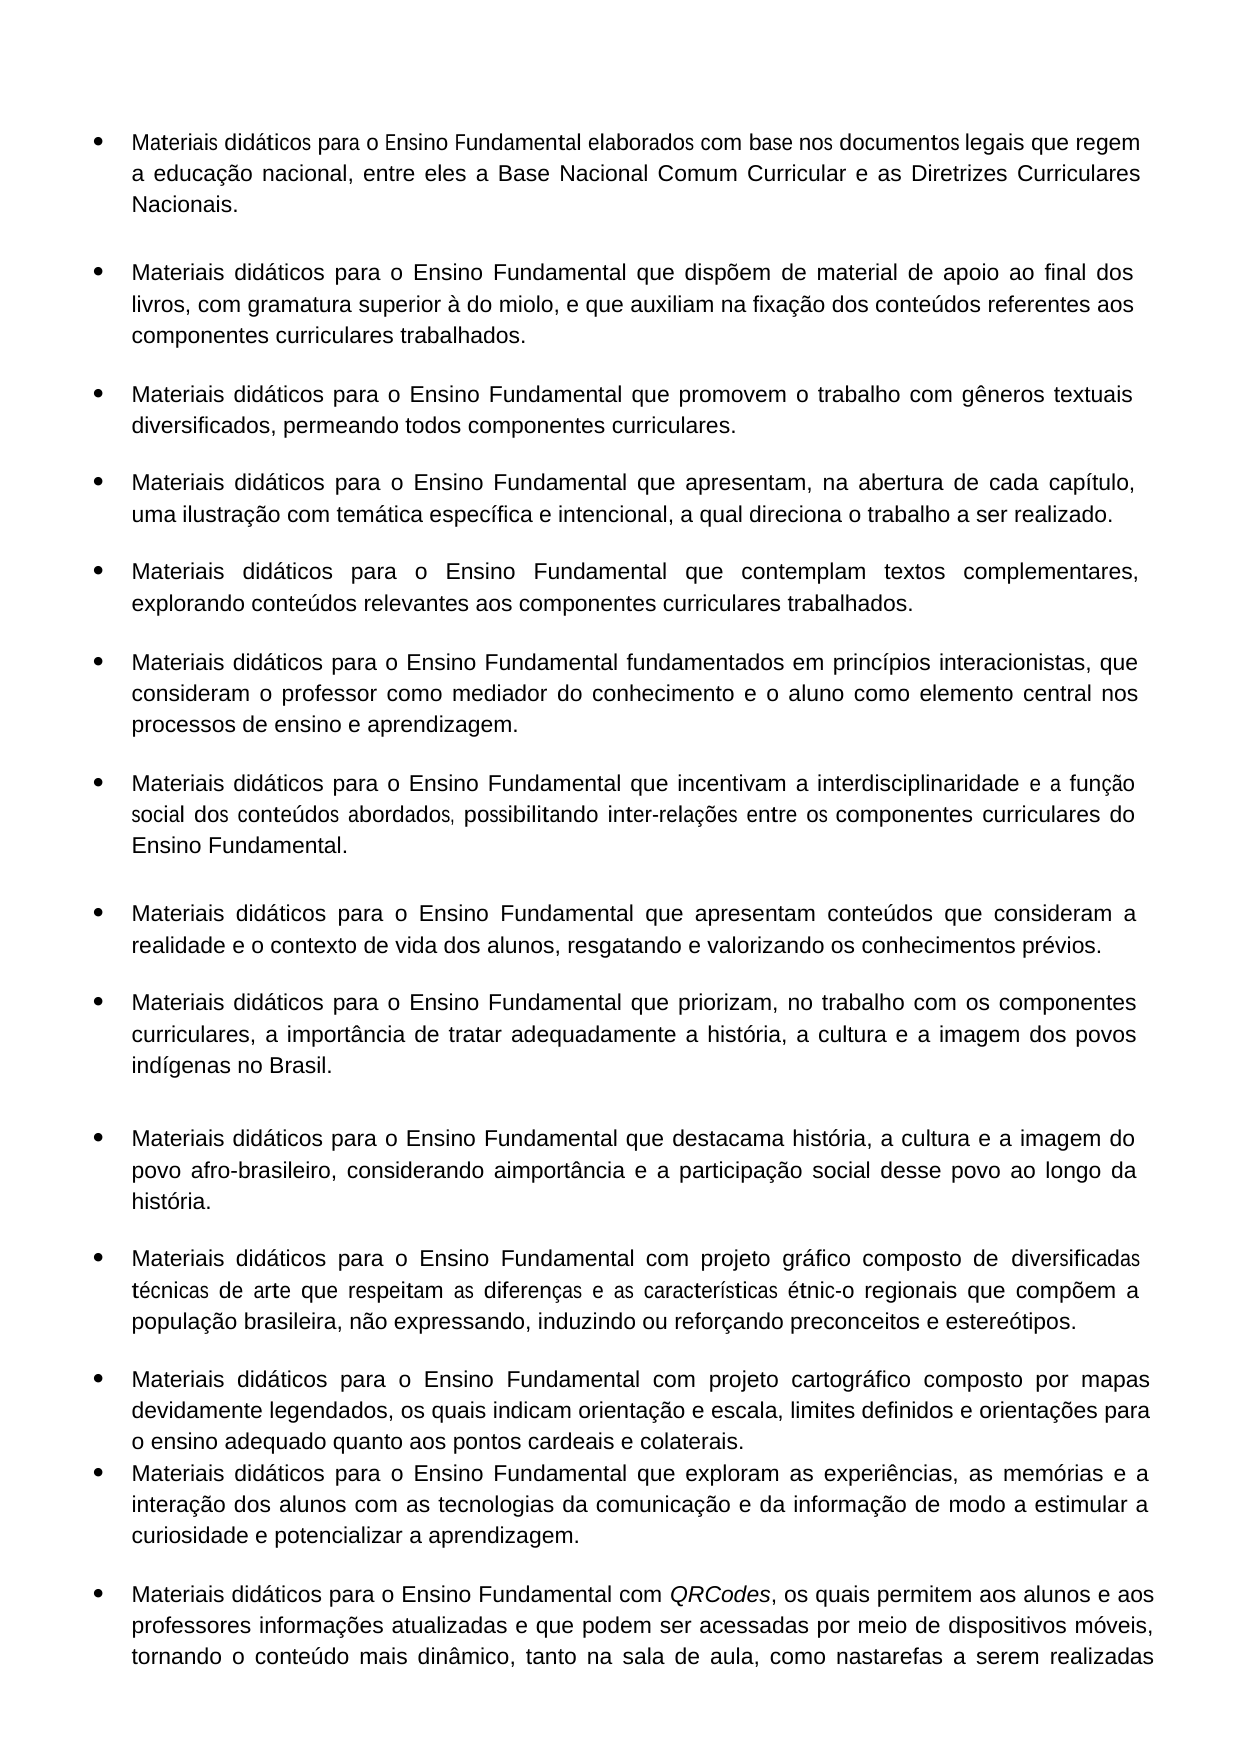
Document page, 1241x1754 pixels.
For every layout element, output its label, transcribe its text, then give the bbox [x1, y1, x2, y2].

list Materiais didáticos para o Ensino Fundamental que promovem o trabalho com gêneros textuais diversificados, permeando todos componentes curriculares. [94, 381, 1134, 438]
list Materiais didáticos para o Ensino Fundamental que priorizam, no trabalho com os componentes curriculares, a importância de tratar adequadamente a história, a cultura e a imagem dos povos indígenas no Brasil. [94, 989, 1137, 1078]
list Materiais didáticos para o Ensino Fundamental elaborados com base nos documentos legais que regem a educação nacional, entre eles a Base Nacional Comum Curricular e as Diretrizes Curriculares Nacionais. [94, 129, 1141, 218]
list Materiais didáticos para o Ensino Fundamental fundamentados em princípios interacionistas, que consideram o professor como mediador do conhecimento e o aluno como elemento central nos processos de ensino e aprendizagem. [94, 648, 1139, 737]
list Materiais didáticos para o Ensino Fundamental que contemplam textos complementares, explorando conteúdos relevantes aos componentes curriculares trabalhados. [94, 558, 1139, 616]
list Materiais didáticos para o Ensino Fundamental com projeto cartográfico composto por mapas devidamente legendados, os quais indicam orientação e escala, limites definidos e orientações para o ensino adequado quanto aos pontos cardeais e colaterais. [94, 1366, 1151, 1455]
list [94, 1581, 1155, 1669]
list Materiais didáticos para o Ensino Fundamental que dispõem de material de apoio ao final dos livros, com gramatura superior à do miolo, e que auxiliam na fixação dos conteúdos referentes aos componentes curriculares trabalhados. [94, 259, 1134, 348]
list Materiais didáticos para o Ensino Fundamental com projeto gráfico composto de diversificadas técnicas de arte que respeitam as diferenças e as características étnic-o regionais que compõem a população brasileira, não expressando, induzindo ou reforçando preconceitos e estereótipos. [94, 1245, 1140, 1334]
list Materiais didáticos para o Ensino Fundamental que destacama história, a cultura e a imagem do povo afro-brasileiro, considerando aimportância e a participação social desse povo ao longo da história. [94, 1125, 1137, 1214]
list Materiais didáticos para o Ensino Fundamental que incentivam a interdisciplinaridade e a função social dos conteúdos abordados, possibilitando inter-relações entre os componentes curriculares do Ensino Fundamental. [94, 769, 1135, 858]
list Materiais didáticos para o Ensino Fundamental que apresentam conteúdos que consideram a realidade e o contexto de vida dos alunos, resgatando e valorizando os conhecimentos prévios. [94, 900, 1137, 958]
list Materiais didáticos para o Ensino Fundamental que apresentam, na abertura de cada capítulo, uma ilustração com temática específica e intencional, a qual direciona o trabalho a ser realizado. [94, 469, 1136, 527]
list Materiais didáticos para o Ensino Fundamental que exploram as experiências, as memórias e a interação dos alunos com as tecnologias da comunicação e da informação de modo a estimular a curiosidade e potencializar a aprendizagem. [94, 1459, 1150, 1548]
